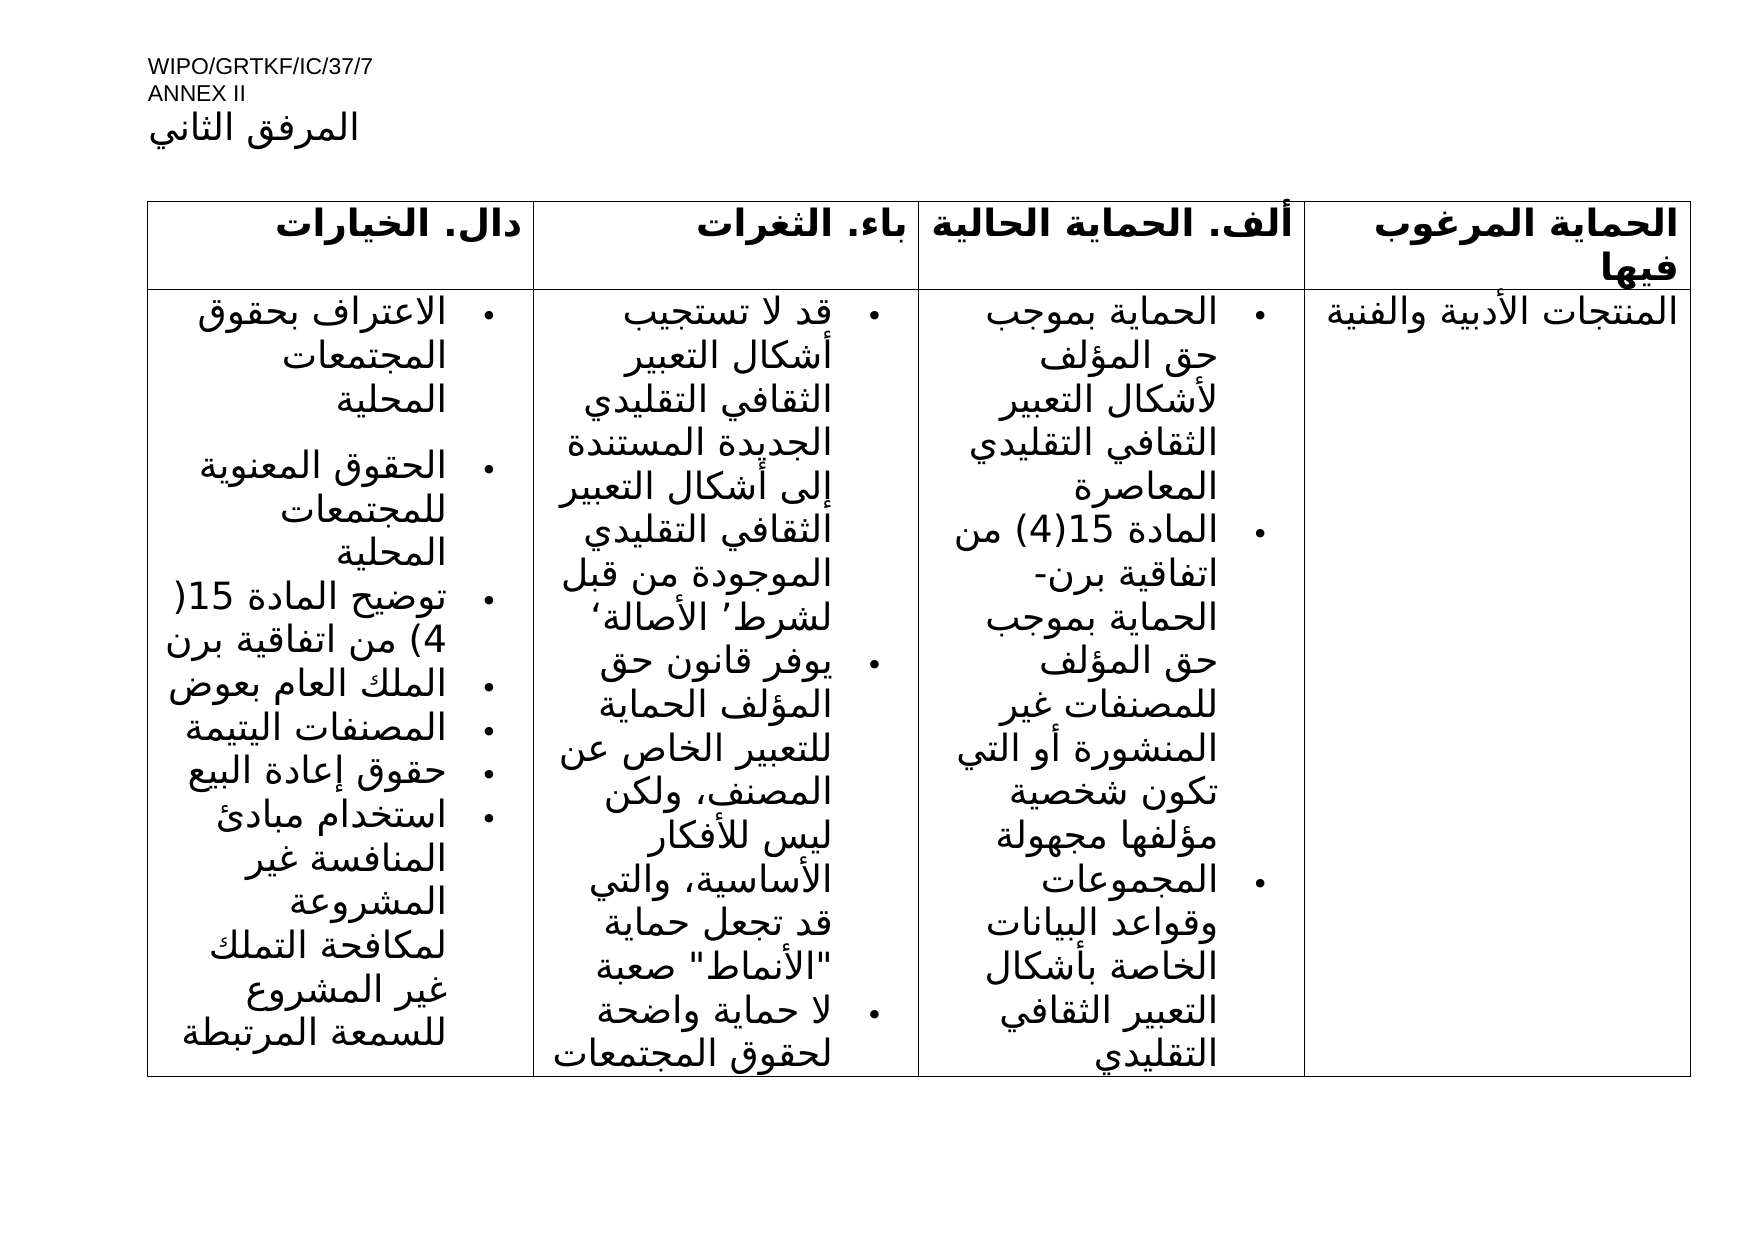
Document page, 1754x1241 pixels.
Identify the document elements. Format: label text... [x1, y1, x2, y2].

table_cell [919, 290, 1304, 1076]
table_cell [534, 290, 918, 1076]
table_header باء. الثغرات [534, 202, 918, 289]
table_header ألف. الحماية الحالية [919, 202, 1304, 289]
table_cell المنتجات الأدبية والفنية [1305, 290, 1690, 1076]
table_header دال. الخيارات [148, 202, 533, 289]
table_header الحماية المرغوب فيها [1305, 202, 1690, 289]
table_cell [148, 290, 533, 1076]
